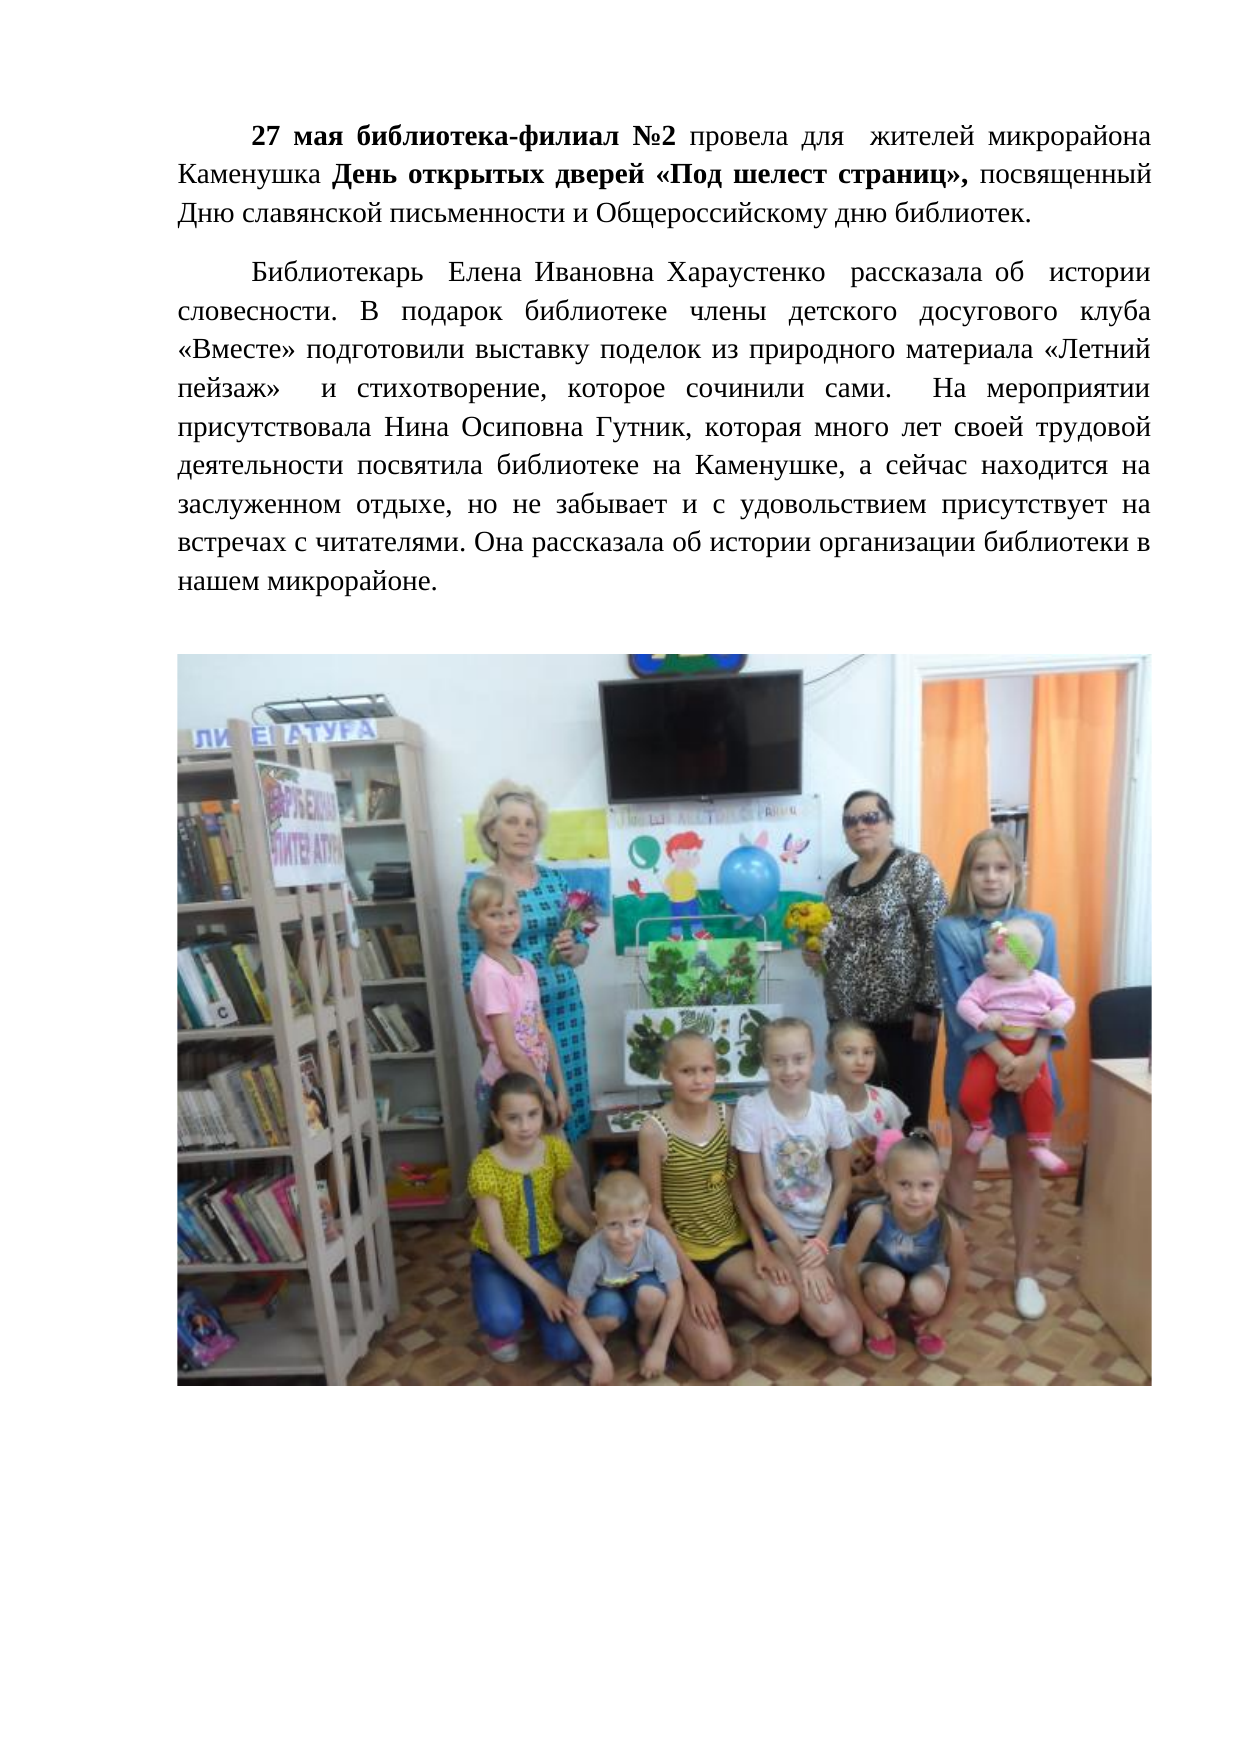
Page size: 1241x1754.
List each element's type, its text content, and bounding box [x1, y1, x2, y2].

picture [177, 654, 1152, 1386]
text 27 мая библиотека-филиал №2 провела для жителей микрорайона Каменушка День открытых дверей «Под шелест страниц», посвященный Дню славянской письменности и Общероссийскому дню библиотек. [177, 118, 1152, 229]
text Библиотекарь Елена Ивановна Хараустенко рассказала об истории словесности. В подарок библиотеке члены детского досугового клуба «Вместе» подготовили выставку поделок из природного материала «Летний пейзаж» и стихотворение, которое сочинили сами. На мероприятии присутствовала Нина Осиповна Гутник, которая много лет своей трудовой деятельности посвятила библиотеке на Каменушке, а сейчас находится на заслуженном отдыхе, но не забывает и с удовольствием присутствует на встречах с читателями. Она рассказала об истории организации библиотеки в нашем микрорайоне. [177, 254, 1152, 596]
